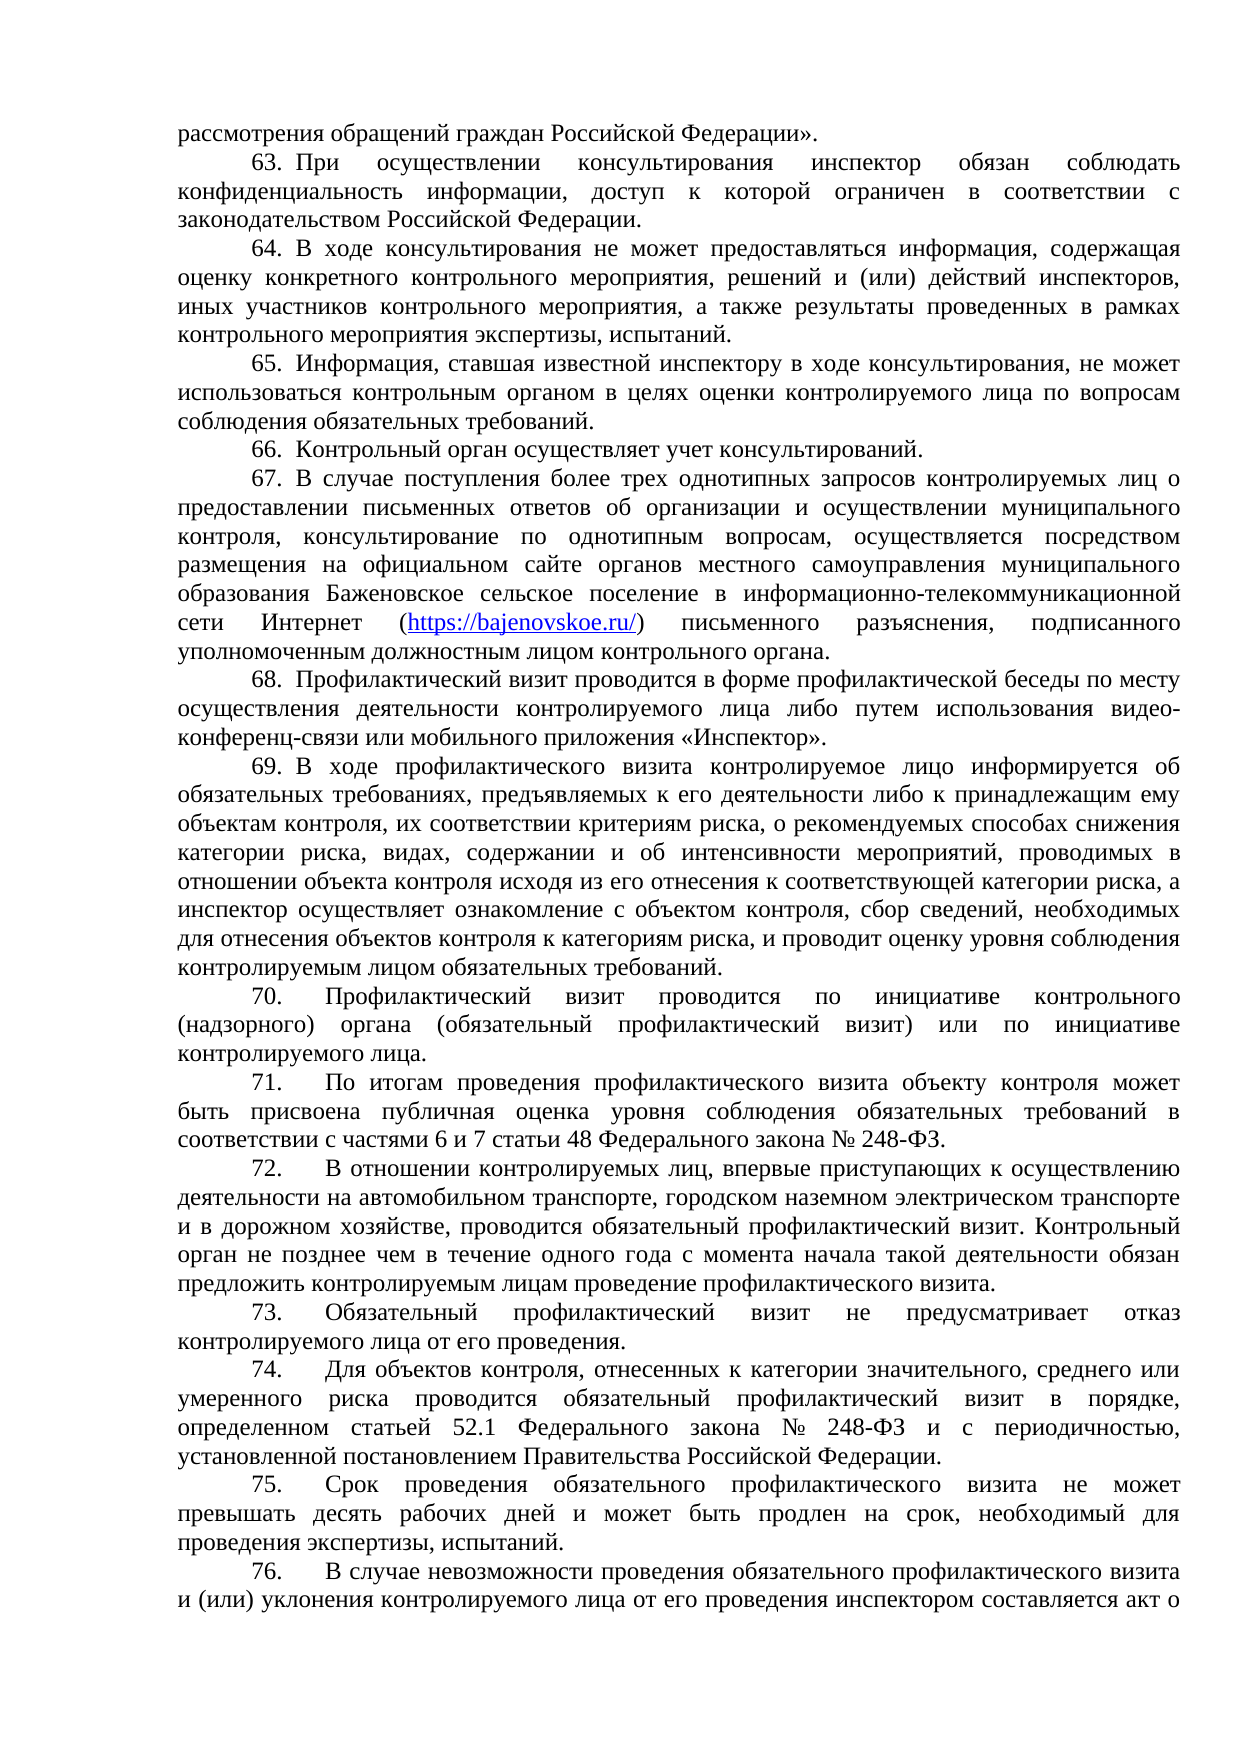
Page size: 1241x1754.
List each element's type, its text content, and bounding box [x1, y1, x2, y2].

list Обязательный профилактический визит не предусматривает отказ контролируемого лица от его проведения. [177, 1297, 1181, 1354]
list В отношении контролируемых лиц, впервые приступающих к осуществлению деятельности на автомобильном транспорте, городском наземном электрическом транспорте и в дорожном хозяйстве, проводится обязательный профилактический визит. Контрольный орган не позднее чем в течение одного года с момента начала такой деятельности обязан предложить контролируемым лицам проведение профилактического визита. [177, 1153, 1181, 1297]
list По итогам проведения профилактического визита объекту контроля может быть присвоена публичная оценка уровня соблюдения обязательных требований в соответствии с частями 6 и 7 статьи 48 Федерального закона № 248-ФЗ. [177, 1067, 1181, 1153]
list Информация, ставшая известной инспектору в ходе консультирования, не может использоваться контрольным органом в целях оценки контролируемого лица по вопросам соблюдения обязательных требований. [177, 348, 1181, 434]
list В случае поступления более трех однотипных запросов контролируемых лиц о предоставлении письменных ответов об организации и осуществлении муниципального контроля, консультирование по однотипным вопросам, осуществляется посредством размещения на официальном сайте органов местного самоуправления муниципального образования Баженовское сельское поселение в информационно-телекоммуникационной сети Интернет (https://bajenovskoe.ru/) письменного разъяснения, подписанного уполномоченным должностным лицом контрольного органа. [177, 463, 1181, 664]
list Для объектов контроля, отнесенных к категории значительного, среднего или умеренного риска проводится обязательный профилактический визит в порядке, определенном статьей 52.1 Федерального закона № 248-ФЗ и с периодичностью, установленной постановлением Правительства Российской Федерации. [177, 1354, 1181, 1469]
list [177, 118, 1181, 147]
list При осуществлении консультирования инспектор обязан соблюдать конфиденциальность информации, доступ к которой ограничен в соответствии с законодательством Российской Федерации. [177, 147, 1181, 233]
list В ходе профилактического визита контролируемое лицо информируется об обязательных требованиях, предъявляемых к его деятельности либо к принадлежащим ему объектам контроля, их соответствии критериям риска, о рекомендуемых способах снижения категории риска, видах, содержании и об интенсивности мероприятий, проводимых в отношении объекта контроля исходя из его отнесения к соответствующей категории риска, а инспектор осуществляет ознакомление с объектом контроля, сбор сведений, необходимых для отнесения объектов контроля к категориям риска, и проводит оценку уровня соблюдения контролируемым лицом обязательных требований. [177, 751, 1181, 981]
list Контрольный орган осуществляет учет консультирований. [177, 434, 1181, 463]
list Срок проведения обязательного профилактического визита не может превышать десять рабочих дней и может быть продлен на срок, необходимый для проведения экспертизы, испытаний. [177, 1469, 1181, 1556]
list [177, 1556, 1181, 1613]
list Профилактический визит проводится по инициативе контрольного (надзорного) органа (обязательный профилактический визит) или по инициативе контролируемого лица. [177, 981, 1181, 1067]
list В ходе консультирования не может предоставляться информация, содержащая оценку конкретного контрольного мероприятия, решений и (или) действий инспекторов, иных участников контрольного мероприятия, а также результаты проведенных в рамках контрольного мероприятия экспертизы, испытаний. [177, 233, 1181, 348]
list Профилактический визит проводится в форме профилактической беседы по месту осуществления деятельности контролируемого лица либо путем использования видео-конференц-связи или мобильного приложения «Инспектор». [177, 664, 1181, 751]
